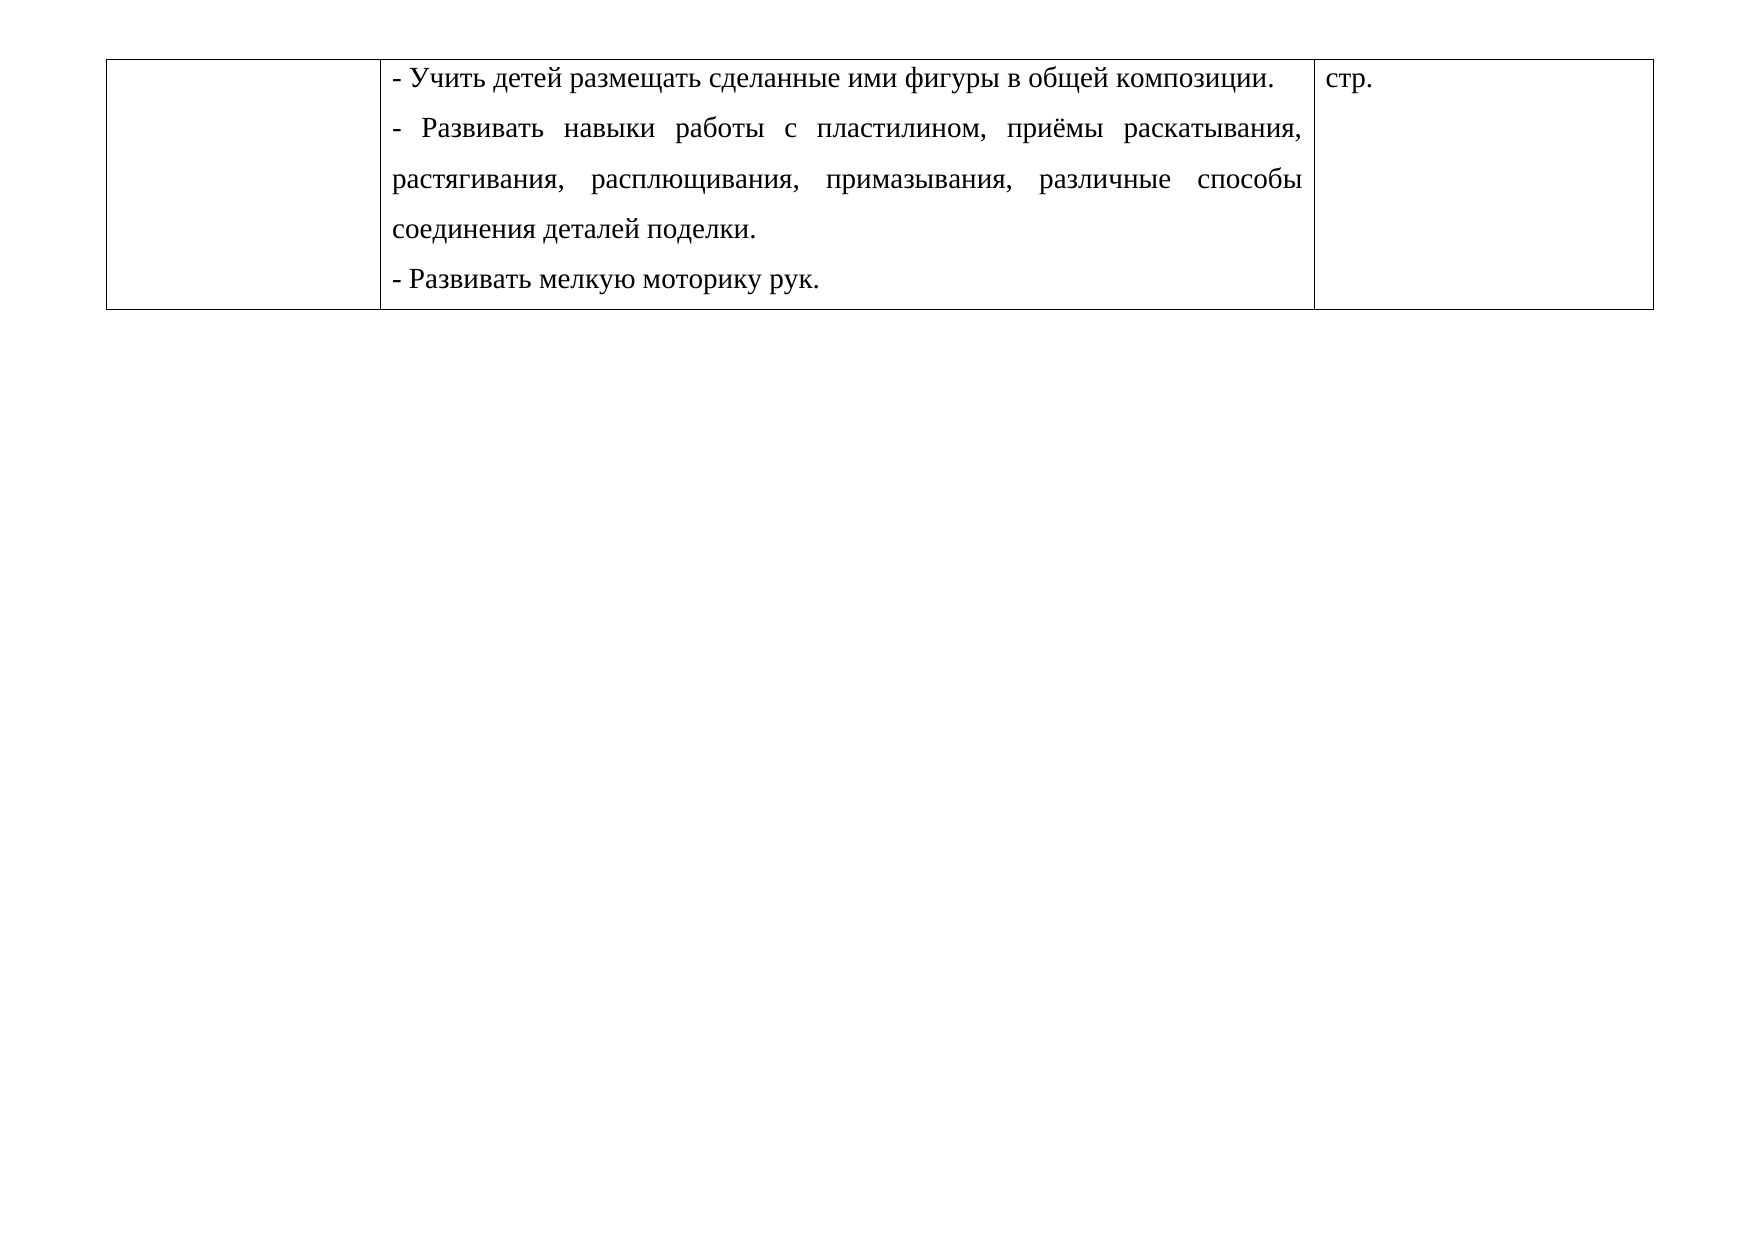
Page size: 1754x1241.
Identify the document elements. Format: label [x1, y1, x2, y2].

table_cell [1315, 60, 1653, 309]
table_cell [107, 60, 380, 309]
table_cell [381, 60, 1314, 309]
